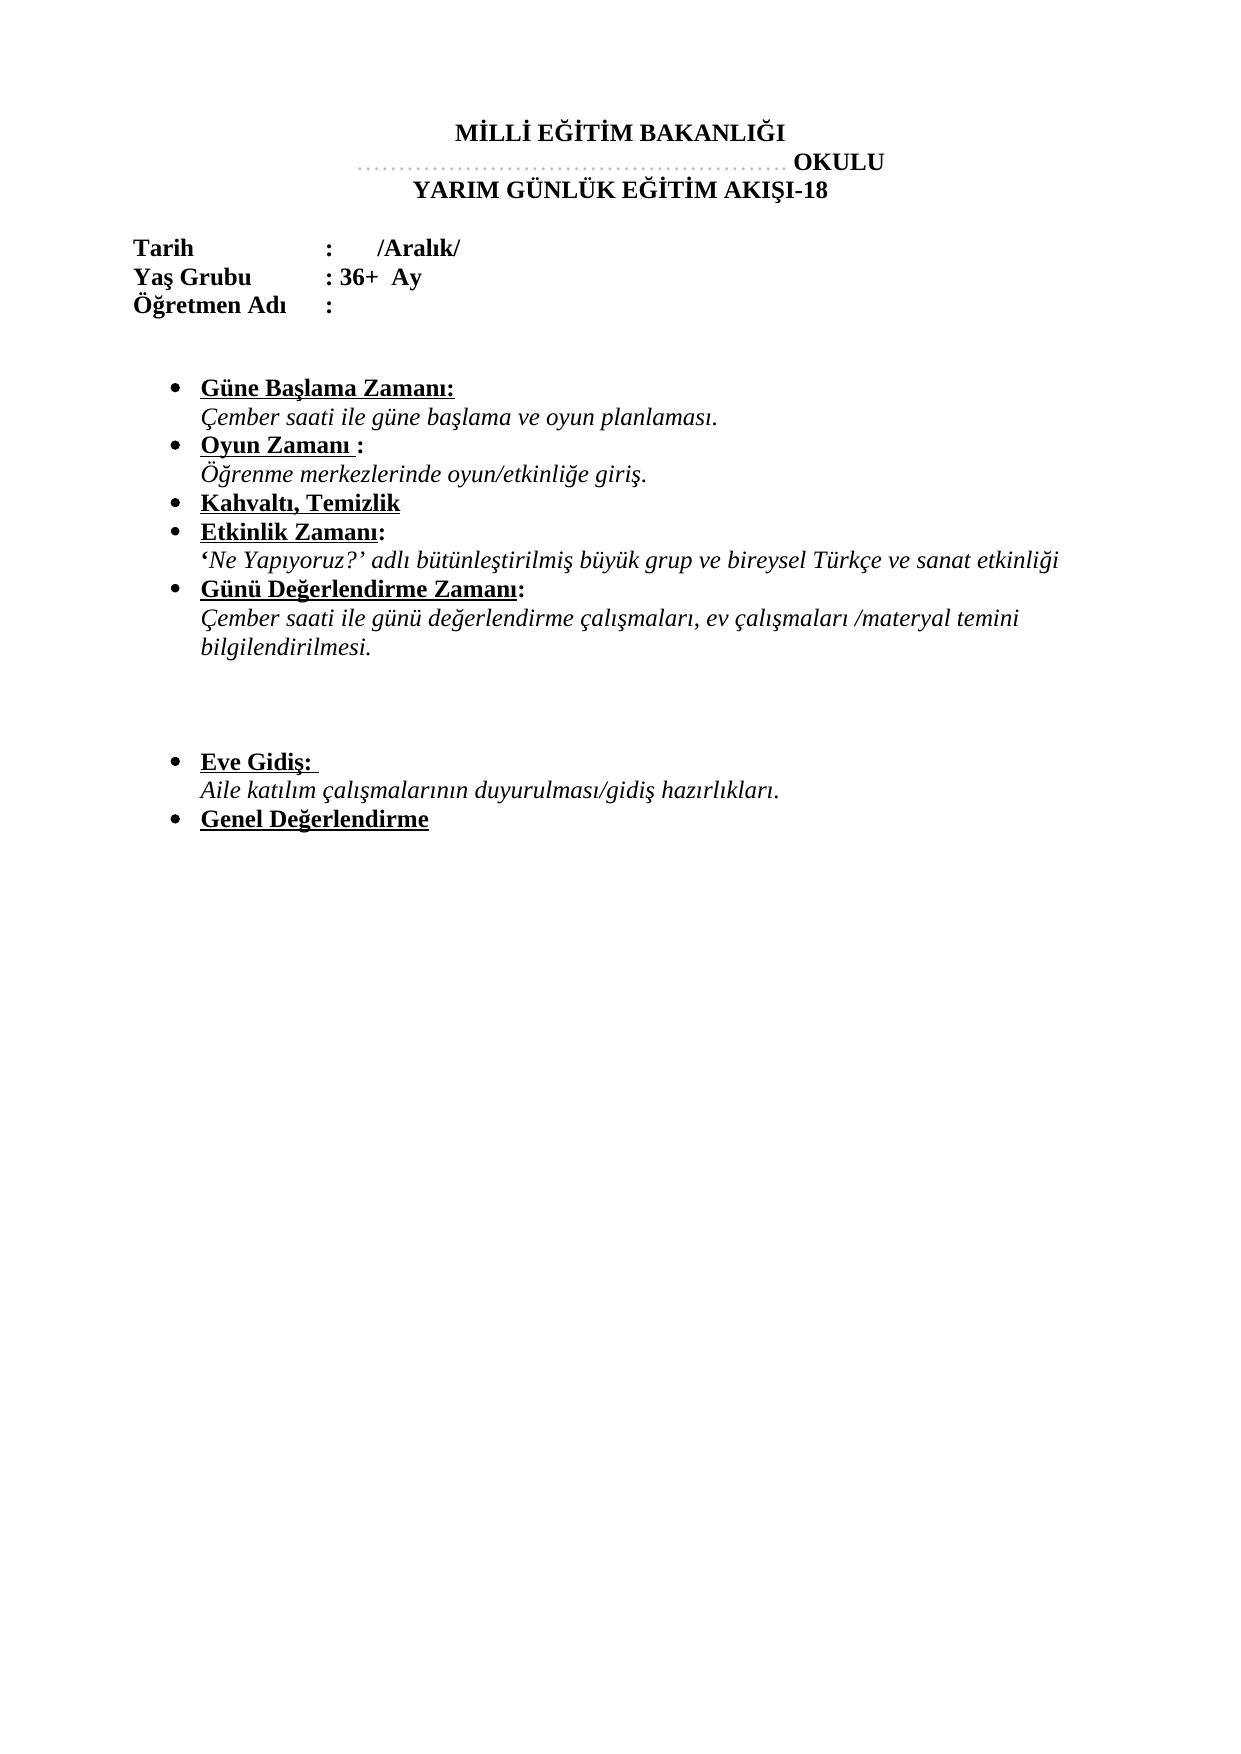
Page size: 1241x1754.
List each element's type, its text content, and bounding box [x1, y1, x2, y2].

text Öğretmen Adı : [133, 291, 1092, 319]
list Öğrenme merkezlerinde oyun/etkinliğe giriş. [200, 459, 1070, 488]
list Aile katılım çalışmalarının duyurulması/gidiş hazırlıkları. [200, 776, 1070, 804]
list Etkinlik Zamanı: [171, 517, 1070, 546]
list Günü Değerlendirme Zamanı: [171, 574, 1070, 603]
list ‘Ne Yapıyoruz?’ adlı bütünleştirilmiş büyük grup ve bireysel Türkçe ve sanat etkinliği [200, 546, 1070, 574]
list Oyun Zamanı : [171, 431, 1070, 459]
text YARIM GÜNLÜK EĞİTİM AKIŞI-18 [148, 176, 1092, 204]
text Yaş Grubu : 36+ Ay [133, 262, 1092, 291]
list Eve Gidiş: [171, 747, 1070, 776]
list Kahvaltı, Temizlik [171, 488, 1070, 517]
list Çember saati ile günü değerlendirme çalışmaları, ev çalışmaları /materyal temini bilgilendirilmesi. [200, 603, 1070, 661]
list Güne Başlama Zamanı: [171, 373, 1070, 402]
text Tarih : /Aralık/ [133, 233, 1092, 262]
list Genel Değerlendirme [171, 804, 1070, 833]
text ……………………………………………. OKULU [148, 147, 1092, 176]
text MİLLİ EĞİTİM BAKANLIĞI [148, 118, 1092, 147]
list Çember saati ile güne başlama ve oyun planlaması. [200, 402, 1070, 431]
